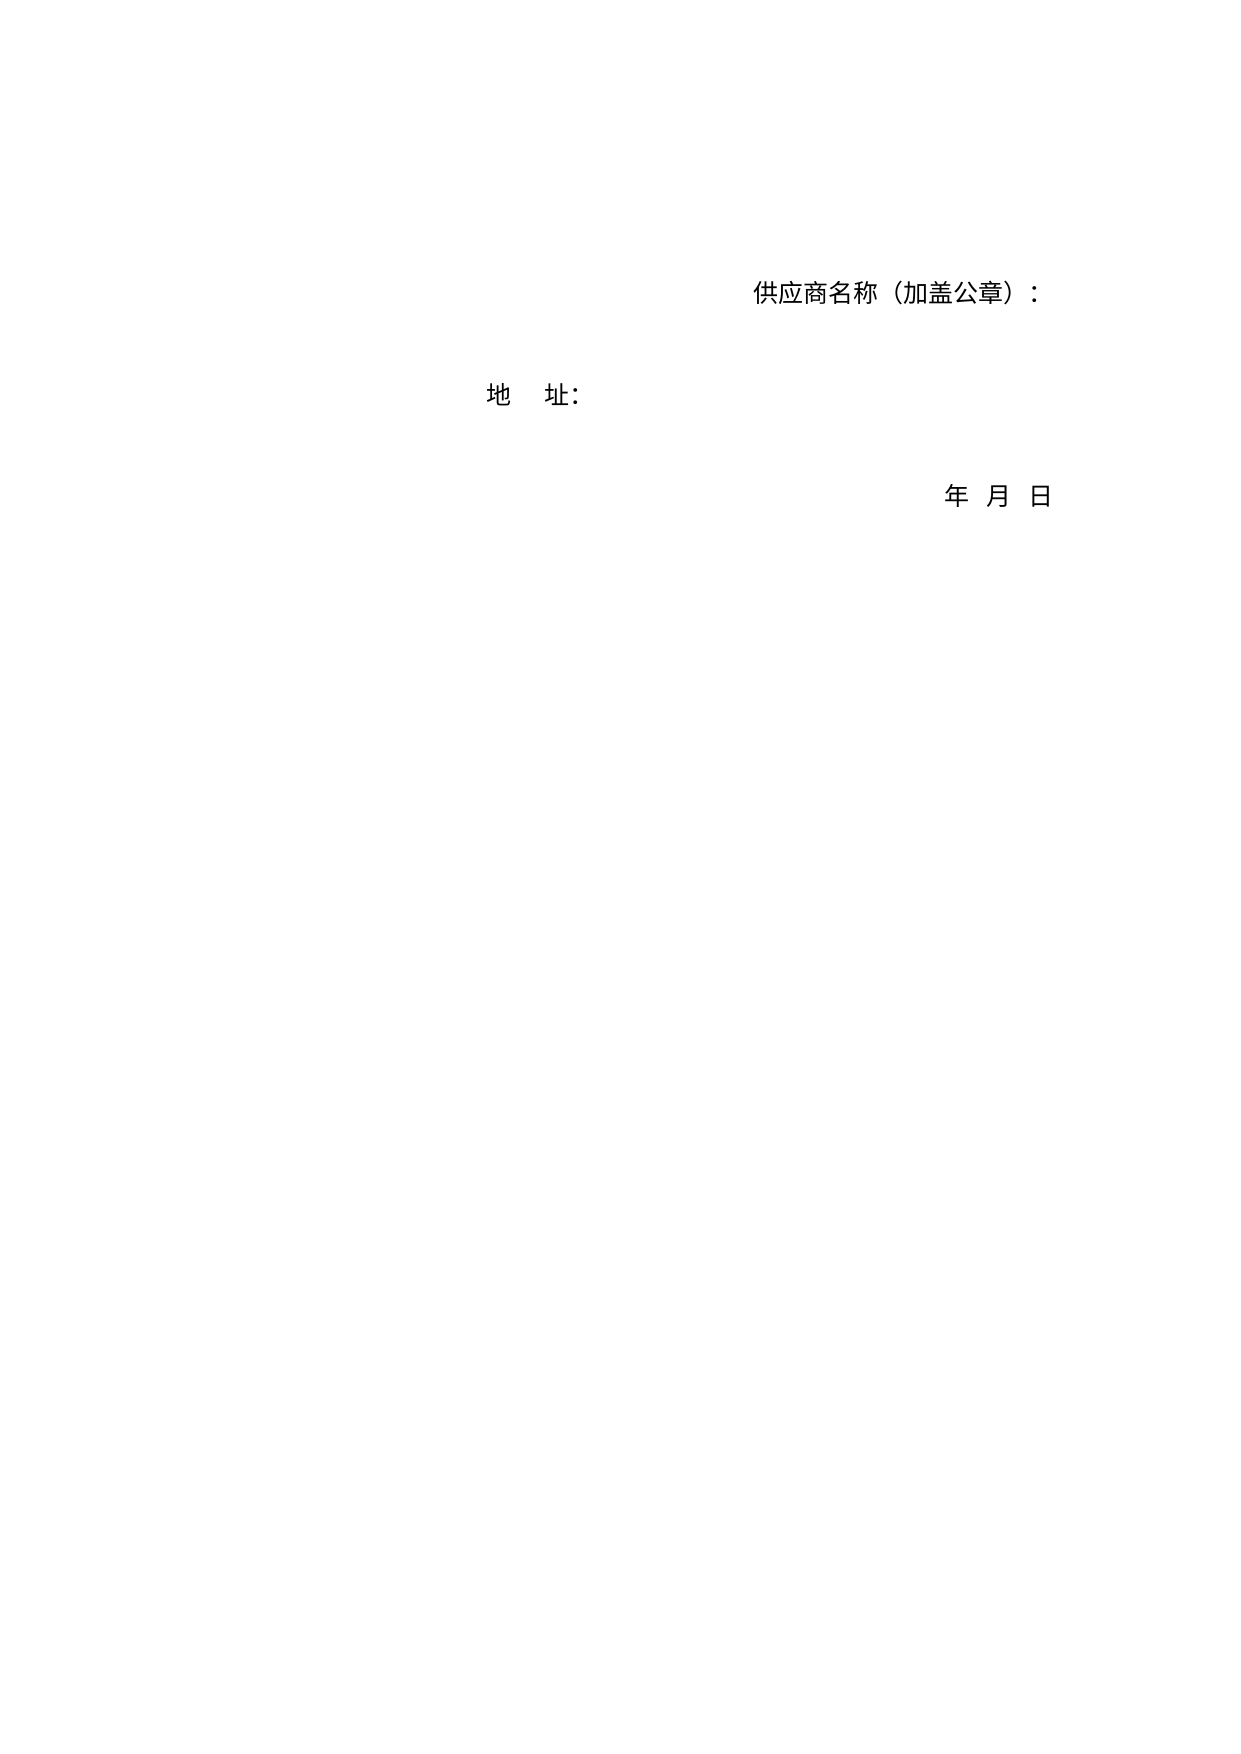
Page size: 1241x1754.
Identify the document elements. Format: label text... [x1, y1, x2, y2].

text 供应商名称（加盖公章）： [187, 259, 1053, 324]
text 年 月 日 [187, 462, 1053, 527]
text 地 址： [187, 361, 1053, 426]
